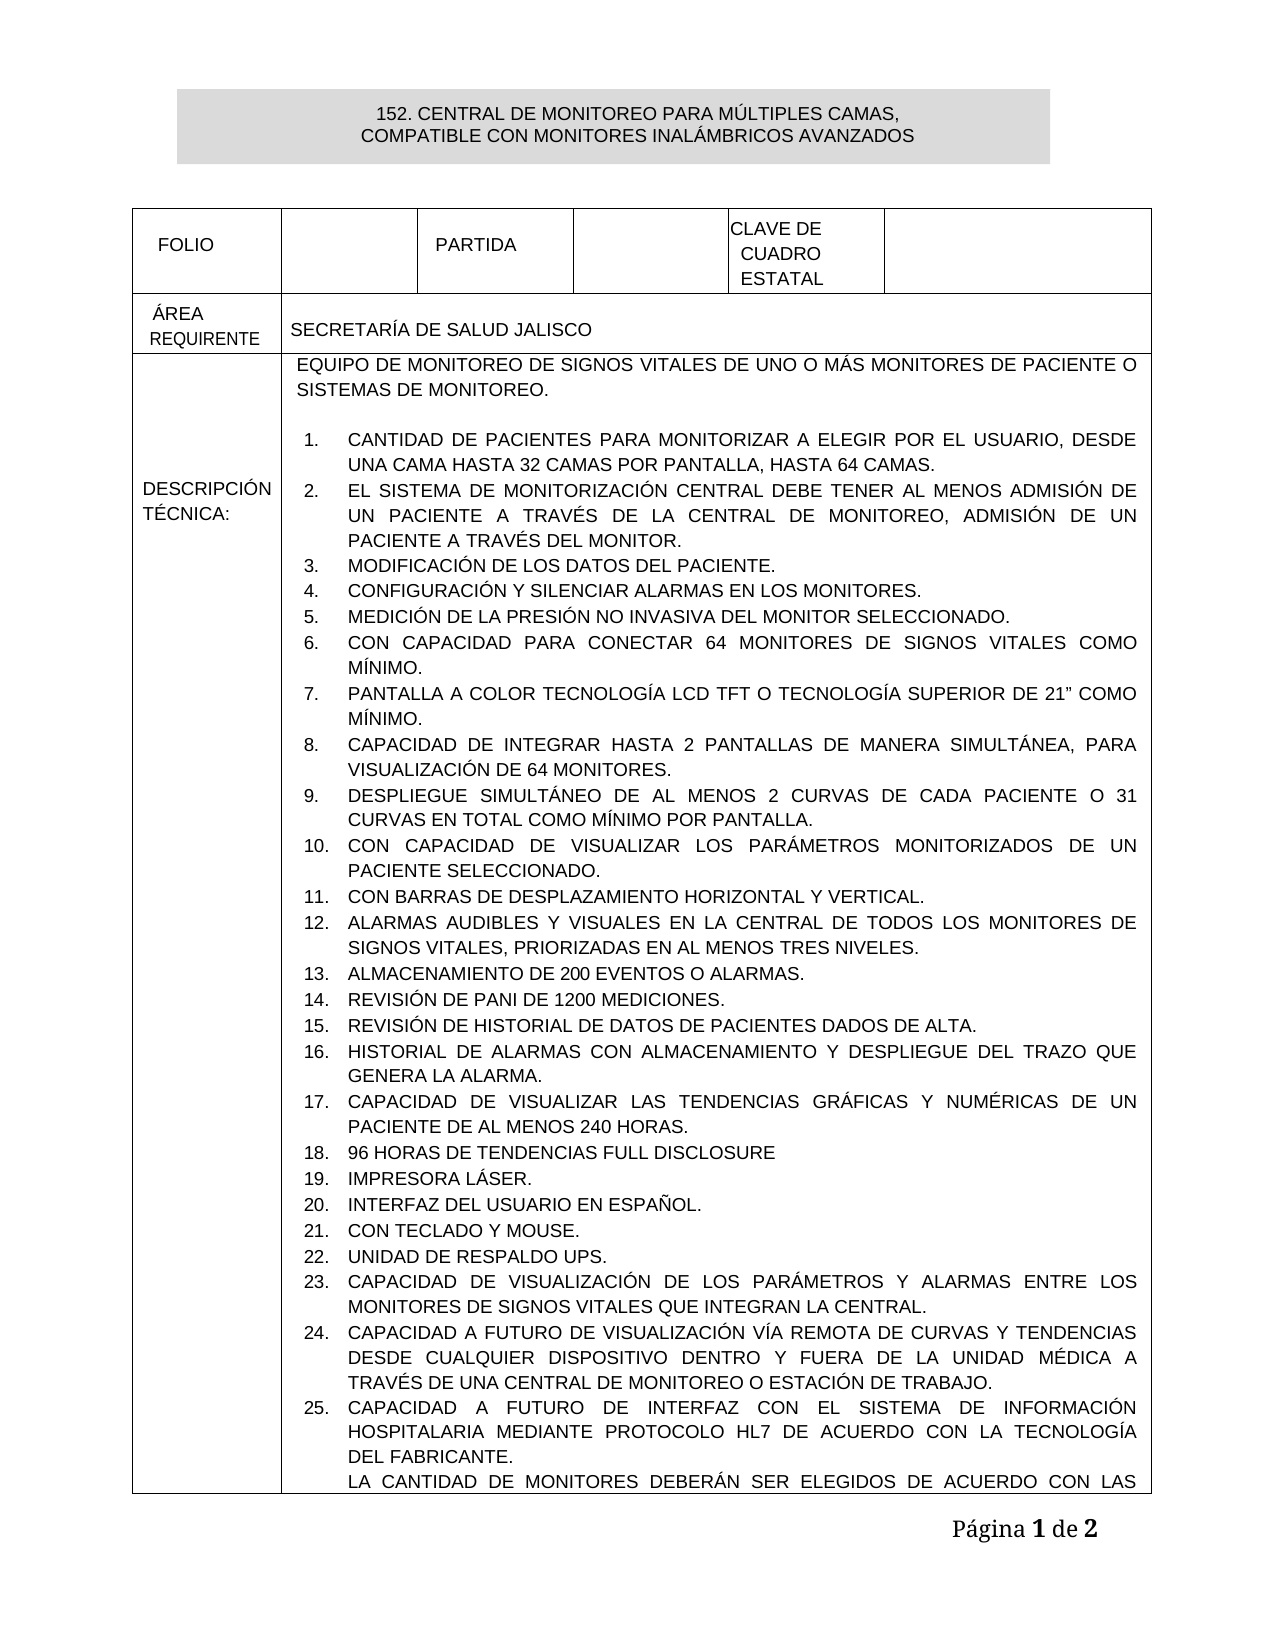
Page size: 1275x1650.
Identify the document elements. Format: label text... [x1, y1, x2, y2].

table_header [574, 209, 728, 293]
table_header [282, 209, 417, 293]
table_header CLAVE DE CUADRO ESTATAL [729, 209, 884, 293]
table_cell ÁREA REQUIRENTE [133, 294, 281, 353]
table_header PARTIDA [418, 209, 573, 293]
table_header [885, 209, 1151, 293]
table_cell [133, 354, 281, 1492]
table_header FOLIO [133, 209, 281, 293]
table_cell SECRETARÍA DE SALUD JALISCO [282, 294, 1151, 353]
